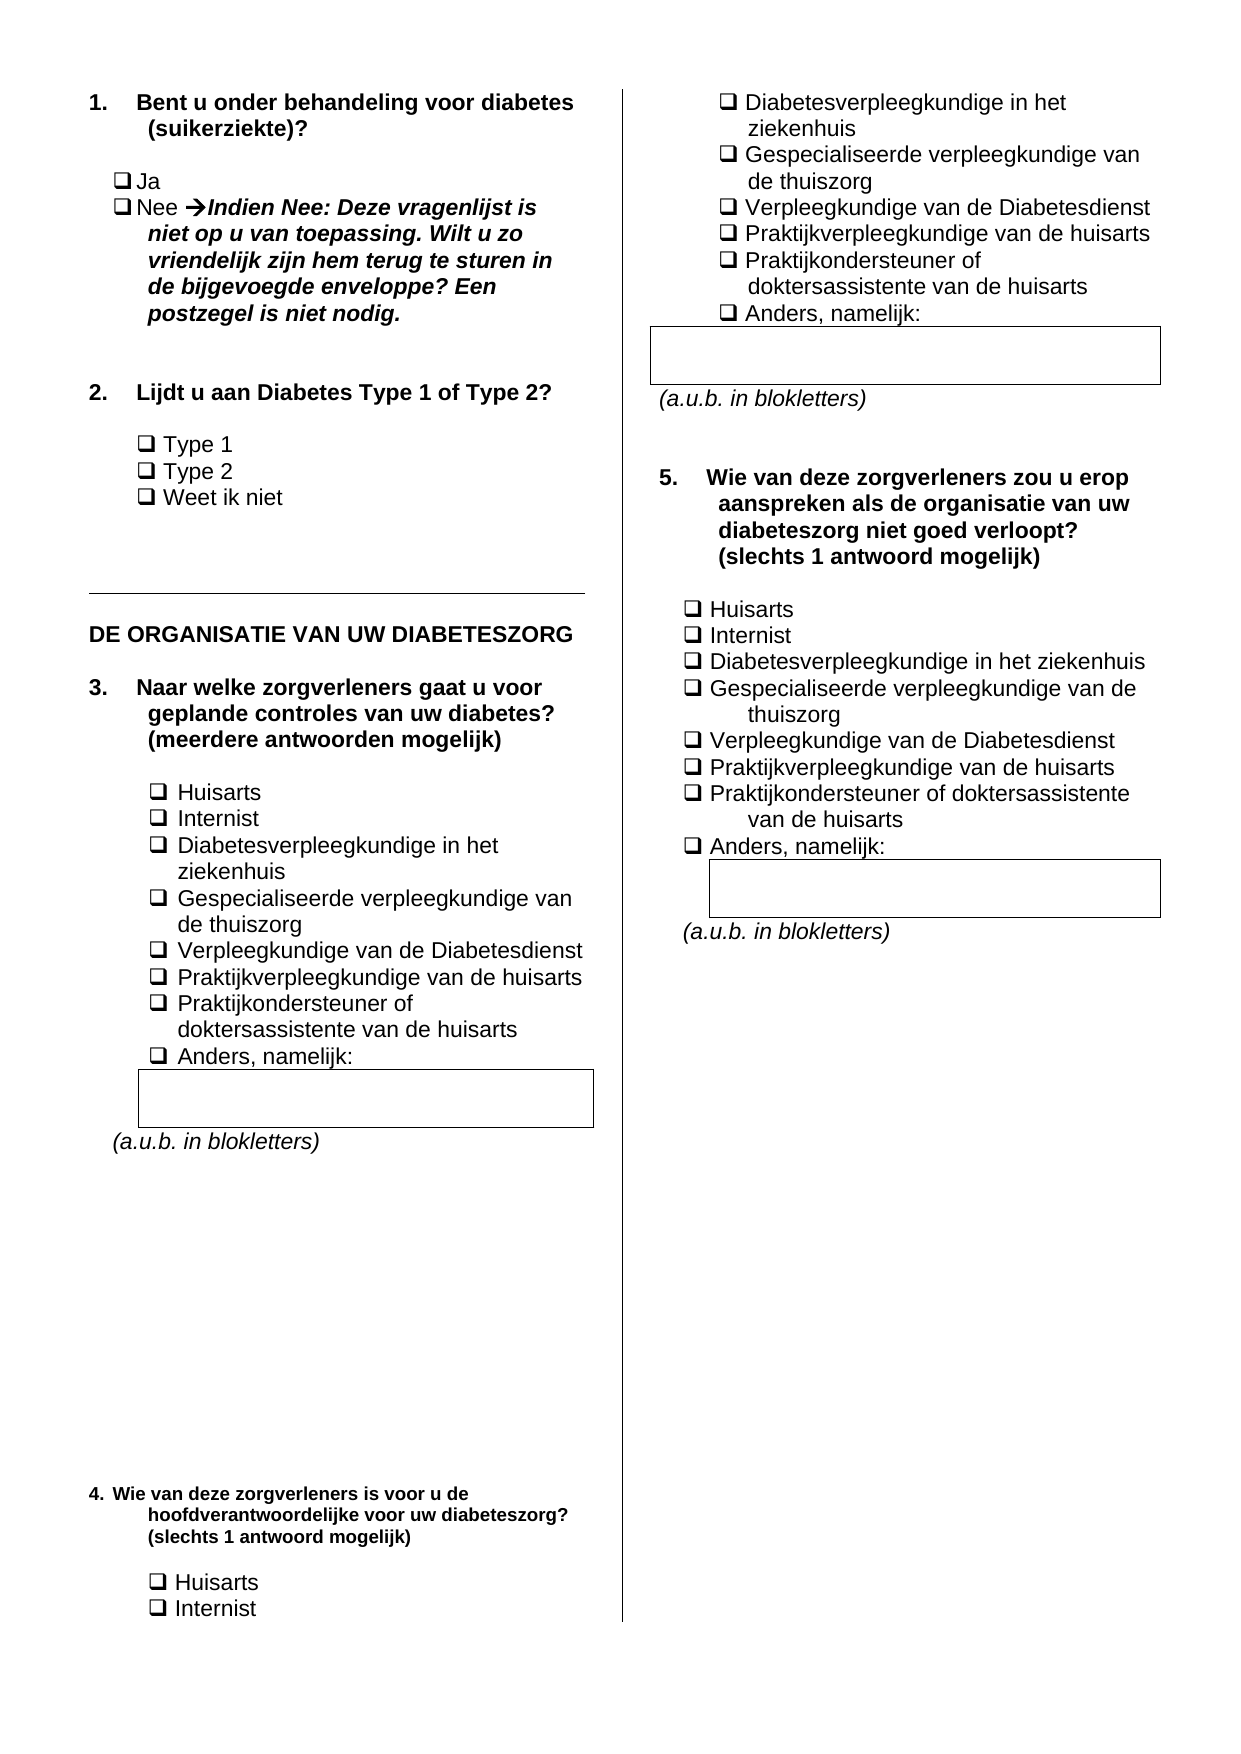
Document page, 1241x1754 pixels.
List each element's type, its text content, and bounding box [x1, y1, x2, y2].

text Verpleegkundige van de Diabetesdienst [718, 194, 1152, 220]
list Verpleegkundige van de Diabetesdienst [148, 937, 585, 963]
text (a.u.b. in blokletters) [659, 385, 1152, 411]
text Gespecialiseerde verpleegkundige van de thuiszorg [659, 675, 1152, 727]
text Type 2 [126, 458, 585, 484]
text Anders, namelijk: [718, 299, 1152, 326]
text Huisarts [659, 596, 1152, 622]
text 1. Bent u onder behandeling voor diabetes (suikerziekte)? [89, 89, 585, 141]
text Huisarts [148, 1569, 585, 1595]
text 3. Naar welke zorgverleners gaat u voor geplande controles van uw diabetes? (meerdere antwoorden mogelijk) [89, 674, 585, 753]
text Praktijkondersteuner of doktersassistente van de huisarts [148, 990, 585, 1043]
list Huisarts [148, 779, 585, 805]
text Praktijkondersteuner of doktersassistente van de huisarts [659, 780, 1152, 833]
text 2. Lijdt u aan Diabetes Type 1 of Type 2? [89, 378, 585, 405]
text Nee Indien Nee: Deze vragenlijst is niet op u van toepassing. Wilt u zo vriendelijk zijn hem terug te sturen in de bijgevoegde enveloppe? Een postzegel is niet nodig. [89, 194, 585, 326]
text Ja [89, 168, 585, 194]
text Praktijkondersteuner of doktersassistente van de huisarts [718, 247, 1152, 299]
text (a.u.b. in blokletters) [659, 918, 1152, 944]
text Praktijkverpleegkundige van de huisarts [718, 220, 1152, 247]
text Verpleegkundige van de Diabetesdienst [659, 727, 1152, 754]
text Praktijkverpleegkundige van de huisarts [659, 754, 1152, 780]
text Internist [148, 805, 585, 832]
text Internist [148, 1595, 585, 1621]
text DE ORGANISATIE VAN UW DIABETESZORG [89, 621, 585, 647]
text Anders, namelijk: [148, 1043, 585, 1069]
text Internist [659, 622, 1152, 648]
text Diabetesverpleegkundige in het ziekenhuis [718, 89, 1152, 141]
text Anders, namelijk: [659, 833, 1152, 859]
text Type 1 [126, 431, 585, 458]
text 5. Wie van deze zorgverleners zou u erop aanspreken als de organisatie van uw diabeteszorg niet goed verloopt? (slechts 1 antwoord mogelijk) [659, 464, 1152, 569]
text Praktijkverpleegkundige van de huisarts [148, 963, 585, 990]
text Weet ik niet [126, 484, 585, 510]
text (a.u.b. in blokletters) [89, 1128, 585, 1154]
text Gespecialiseerde verpleegkundige van de thuiszorg [148, 884, 585, 937]
text Gespecialiseerde verpleegkundige van de thuiszorg [718, 141, 1152, 194]
text 4. Wie van deze zorgverleners is voor u de hoofdverantwoordelijke voor uw diabeteszorg? (slechts 1 antwoord mogelijk) [89, 1482, 585, 1547]
text Diabetesverpleegkundige in het ziekenhuis [659, 648, 1152, 675]
list Diabetesverpleegkundige in het ziekenhuis [148, 832, 585, 884]
